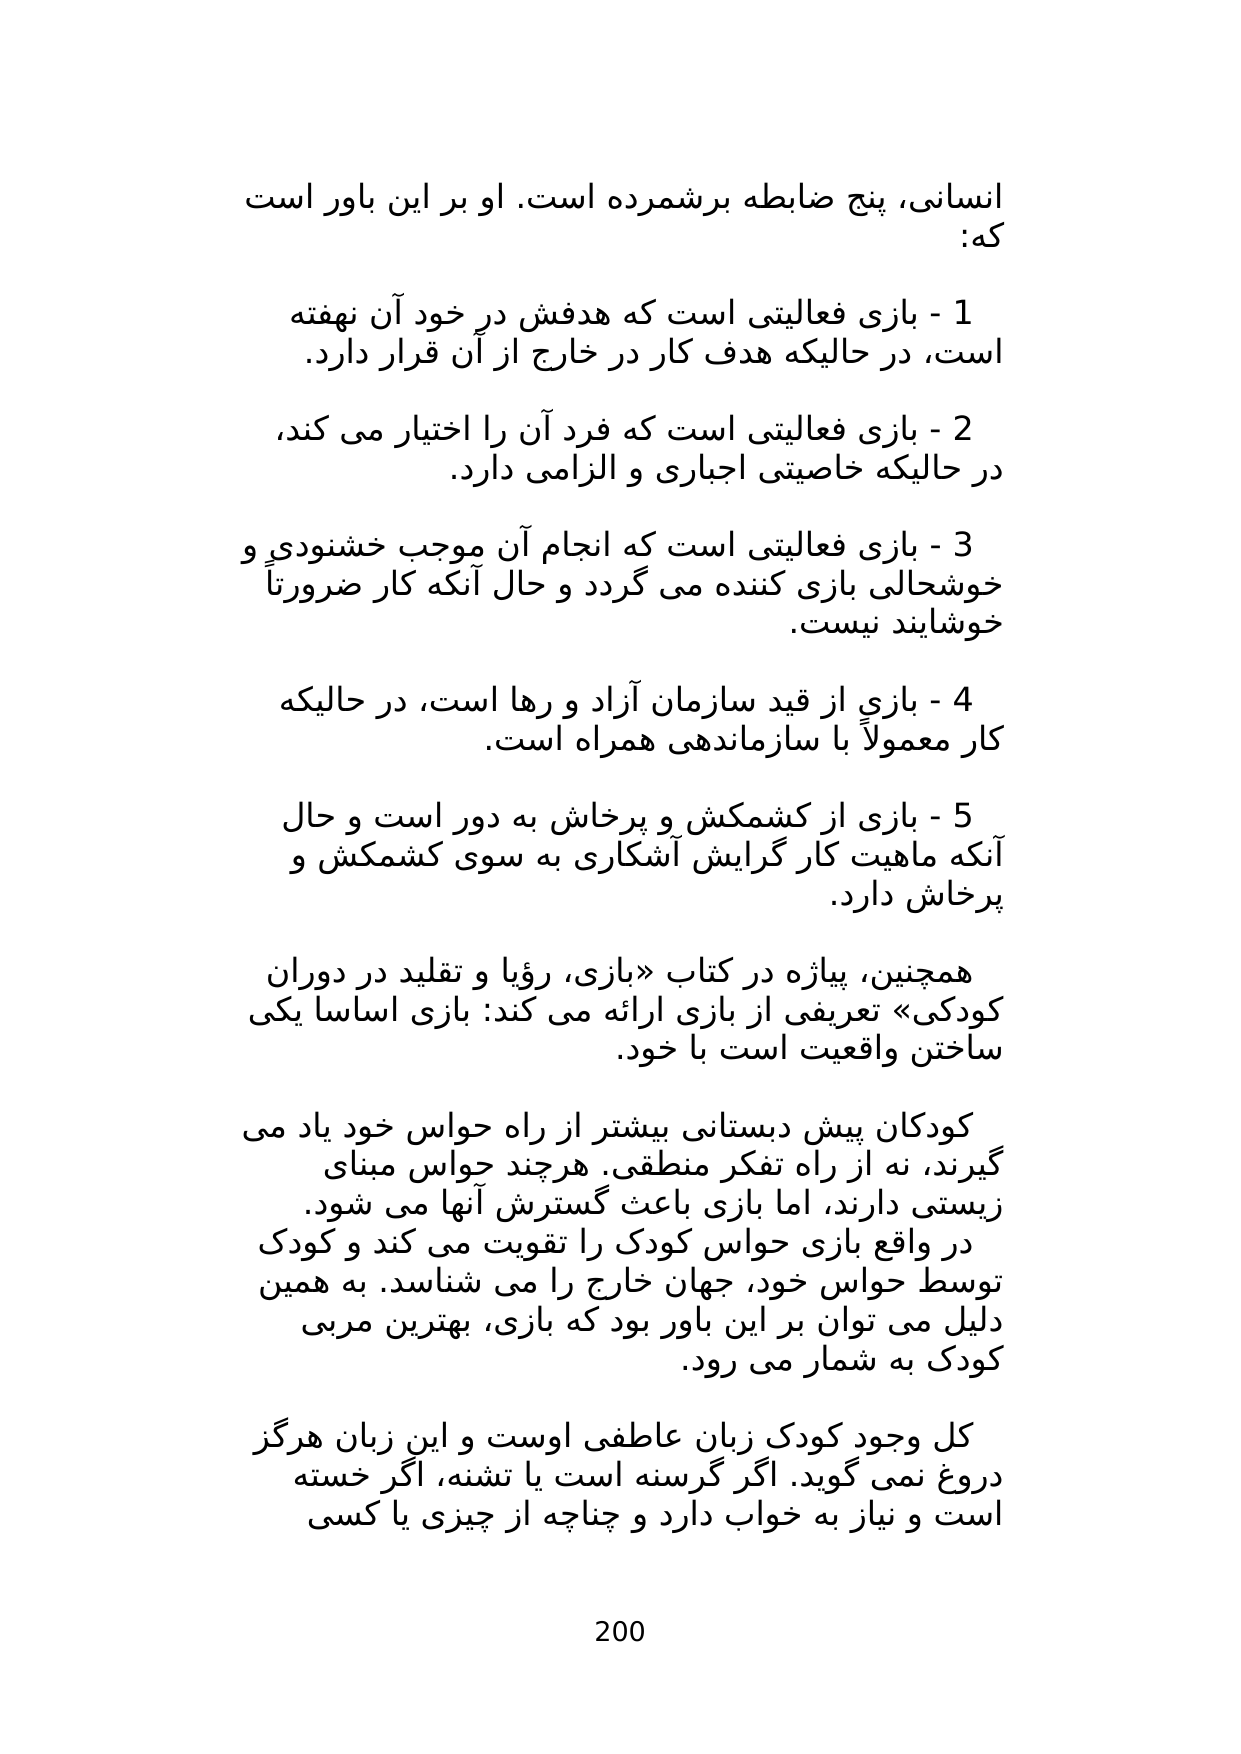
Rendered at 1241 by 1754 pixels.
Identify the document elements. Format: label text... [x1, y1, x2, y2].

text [236, 1416, 1004, 1533]
text کودکان پیش دبستانی بیشتر از راه حواس خود یاد می گیرند، نه از راه تفکر منطقی. هرچند حواس مبنای زیستی دارند، اما بازی باعث گسترش آنها می شود. [236, 1106, 1004, 1223]
text 2 - بازی فعالیتی است که فرد آن را اختیار می کند، در حالیکه خاصیتی اجباری و الزامی دارد. [236, 409, 1004, 487]
text 1 - بازی فعالیتی است که هدفش در خود آن نهفته است، در حالیکه هدف کار در خارج از آن قرار دارد. [236, 293, 1004, 371]
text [236, 177, 1004, 255]
text 4 - بازی از قید سازمان آزاد و رها است، در حالیکه کار معمولاً با سازماندهی همراه است. [236, 680, 1004, 758]
text 5 - بازی از کشمکش و پرخاش به دور است و حال آنکه ماهیت کار گرایش آشکاری به سوی کشمکش و پرخاش دارد. [236, 796, 1004, 913]
text 3 - بازی فعالیتی است که انجام آن موجب خشنودی و خوشحالی بازی کننده می گردد و حال آنکه کار ضرورتاً خوشایند نیست. [236, 525, 1004, 642]
text در واقع بازی حواس کودک را تقویت می کند و کودک توسط حواس خود، جهان خارج را می شناسد. به همین دلیل می توان بر این باور بود که بازی، بهترین مربی کودک به شمار می رود. [236, 1223, 1004, 1378]
text همچنین، پیاژه در کتاب «بازی، رؤیا و تقلید در دوران کودکی» تعریفی از بازی ارائه می کند: بازی اساسا یکی ساختن واقعیت است با خود. [236, 951, 1004, 1068]
